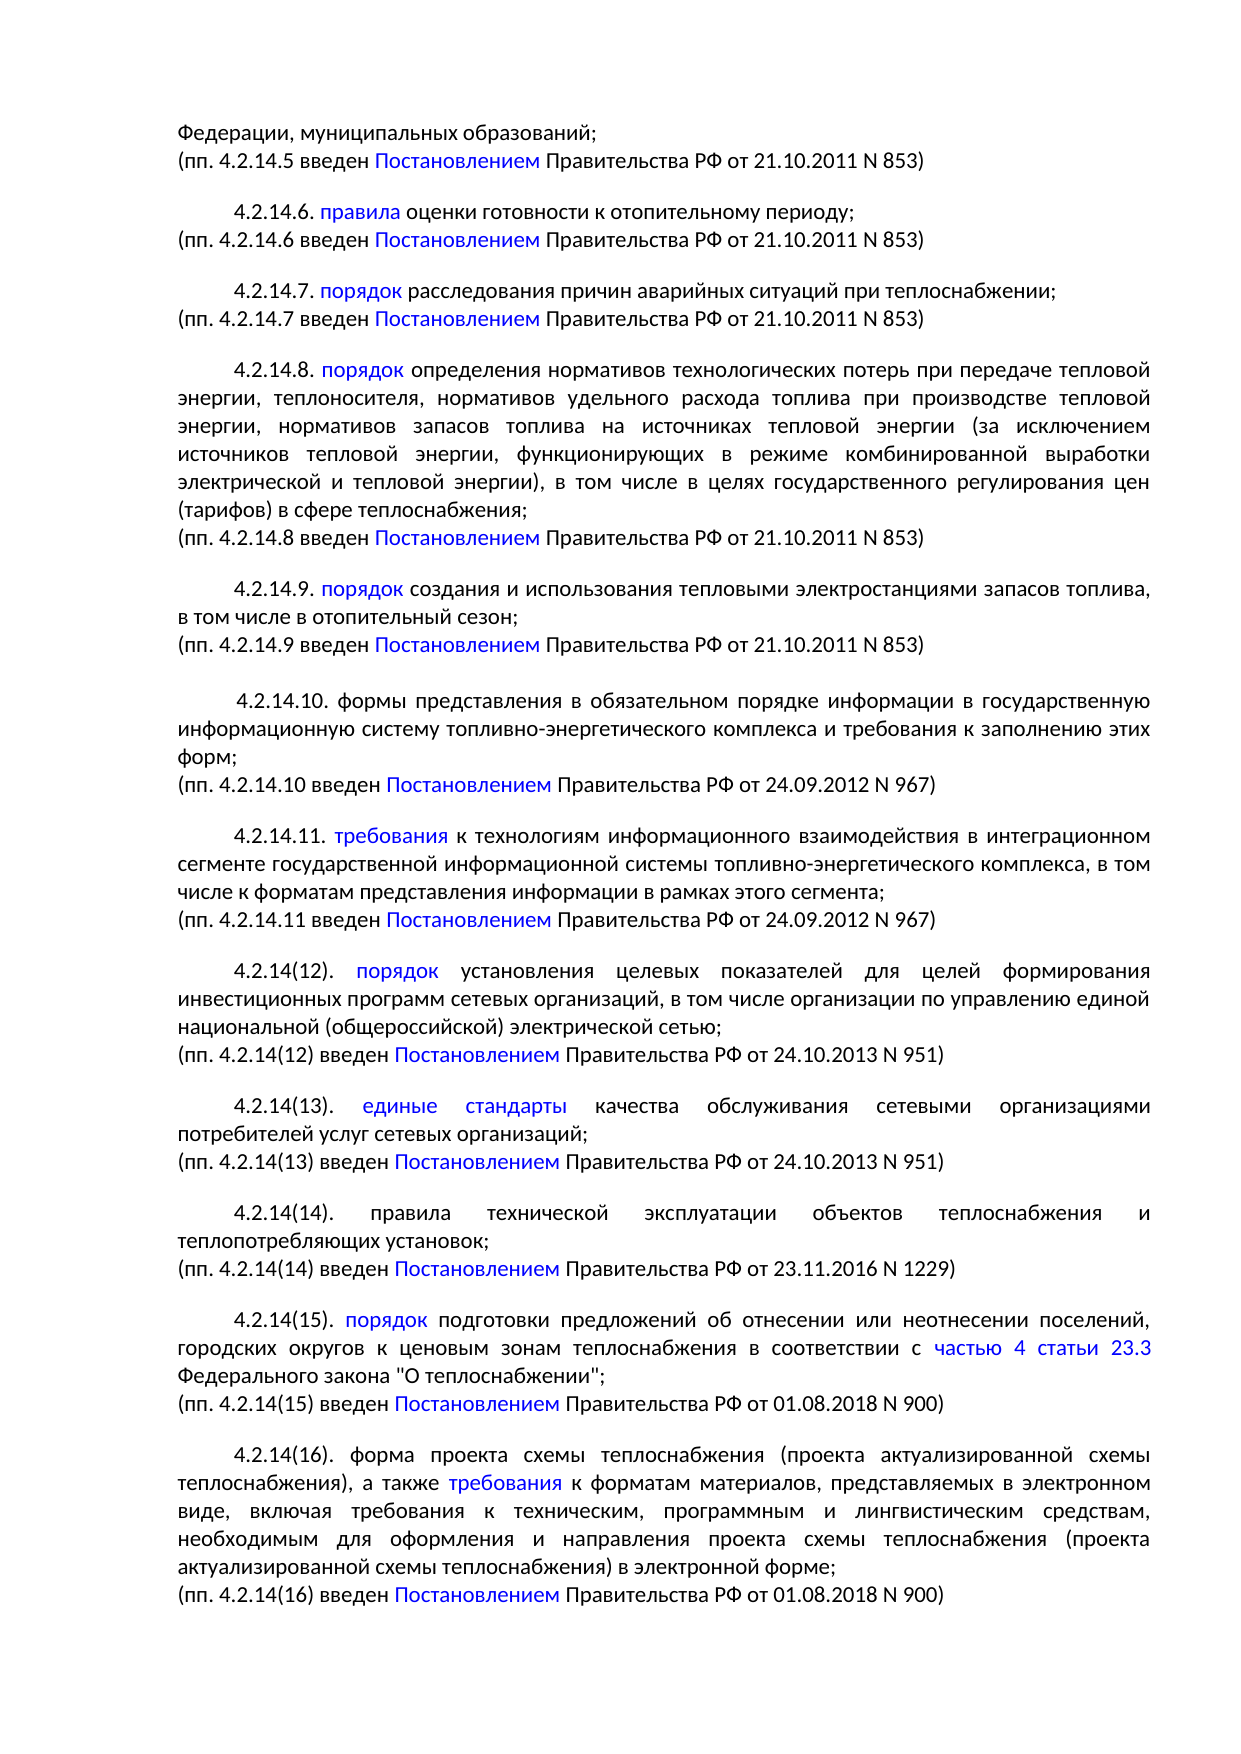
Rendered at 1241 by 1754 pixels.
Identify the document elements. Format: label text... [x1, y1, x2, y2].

text 4.2.14.9. порядок создания и использования тепловыми электростанциями запасов топлива, в том числе в отопительный сезон; [177, 574, 1152, 630]
text 4.2.14(15). порядок подготовки предложений об отнесении или неотнесении поселений, городских округов к ценовым зонам теплоснабжения в соответствии с частью 4 статьи 23.3 Федерального закона "О теплоснабжении"; [177, 1305, 1152, 1389]
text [177, 118, 1152, 146]
text (пп. 4.2.14.11 введен Постановлением Правительства РФ от 24.09.2012 N 967) [177, 905, 1152, 933]
text (пп. 4.2.14.10 введен Постановлением Правительства РФ от 24.09.2012 N 967) [177, 770, 1152, 798]
text 4.2.14.6. правила оценки готовности к отопительному периоду; [177, 197, 1152, 225]
text (пп. 4.2.14(16) введен Постановлением Правительства РФ от 01.08.2018 N 900) [177, 1580, 1152, 1608]
text (пп. 4.2.14.5 введен Постановлением Правительства РФ от 21.10.2011 N 853) [177, 146, 1152, 174]
text 4.2.14(16). форма проекта схемы теплоснабжения (проекта актуализированной схемы теплоснабжения), а также требования к форматам материалов, представляемых в электронном виде, включая требования к техническим, программным и лингвистическим средствам, необходимым для оформления и направления проекта схемы теплоснабжения (проекта актуализированной схемы теплоснабжения) в электронной форме; [177, 1440, 1152, 1580]
text 4.2.14(14). правила технической эксплуатации объектов теплоснабжения и теплопотребляющих установок; [177, 1198, 1152, 1254]
text 4.2.14(12). порядок установления целевых показателей для целей формирования инвестиционных программ сетевых организаций, в том числе организации по управлению единой национальной (общероссийской) электрической сетью; [177, 956, 1152, 1040]
text 4.2.14.8. порядок определения нормативов технологических потерь при передаче тепловой энергии, теплоносителя, нормативов удельного расхода топлива при производстве тепловой энергии, нормативов запасов топлива на источниках тепловой энергии (за исключением источников тепловой энергии, функционирующих в режиме комбинированной выработки электрической и тепловой энергии), в том числе в целях государственного регулирования цен (тарифов) в сфере теплоснабжения; [177, 355, 1152, 523]
text (пп. 4.2.14(14) введен Постановлением Правительства РФ от 23.11.2016 N 1229) [177, 1254, 1152, 1282]
text 4.2.14(13). единые стандарты качества обслуживания сетевыми организациями потребителей услуг сетевых организаций; [177, 1091, 1152, 1147]
text (пп. 4.2.14(15) введен Постановлением Правительства РФ от 01.08.2018 N 900) [177, 1389, 1152, 1417]
text (пп. 4.2.14(13) введен Постановлением Правительства РФ от 24.10.2013 N 951) [177, 1147, 1152, 1175]
text (пп. 4.2.14.8 введен Постановлением Правительства РФ от 21.10.2011 N 853) [177, 523, 1152, 551]
text 4.2.14.7. порядок расследования причин аварийных ситуаций при теплоснабжении; [177, 276, 1152, 304]
text (пп. 4.2.14.9 введен Постановлением Правительства РФ от 21.10.2011 N 853) [177, 630, 1152, 658]
text (пп. 4.2.14(12) введен Постановлением Правительства РФ от 24.10.2013 N 951) [177, 1040, 1152, 1068]
text (пп. 4.2.14.7 введен Постановлением Правительства РФ от 21.10.2011 N 853) [177, 304, 1152, 332]
text 4.2.14.11. требования к технологиям информационного взаимодействия в интеграционном сегменте государственной информационной системы топливно-энергетического комплекса, в том числе к форматам представления информации в рамках этого сегмента; [177, 821, 1152, 905]
text (пп. 4.2.14.6 введен Постановлением Правительства РФ от 21.10.2011 N 853) [177, 225, 1152, 253]
text 4.2.14.10. формы представления в обязательном порядке информации в государственную информационную систему топливно-энергетического комплекса и требования к заполнению этих форм; [177, 686, 1152, 770]
